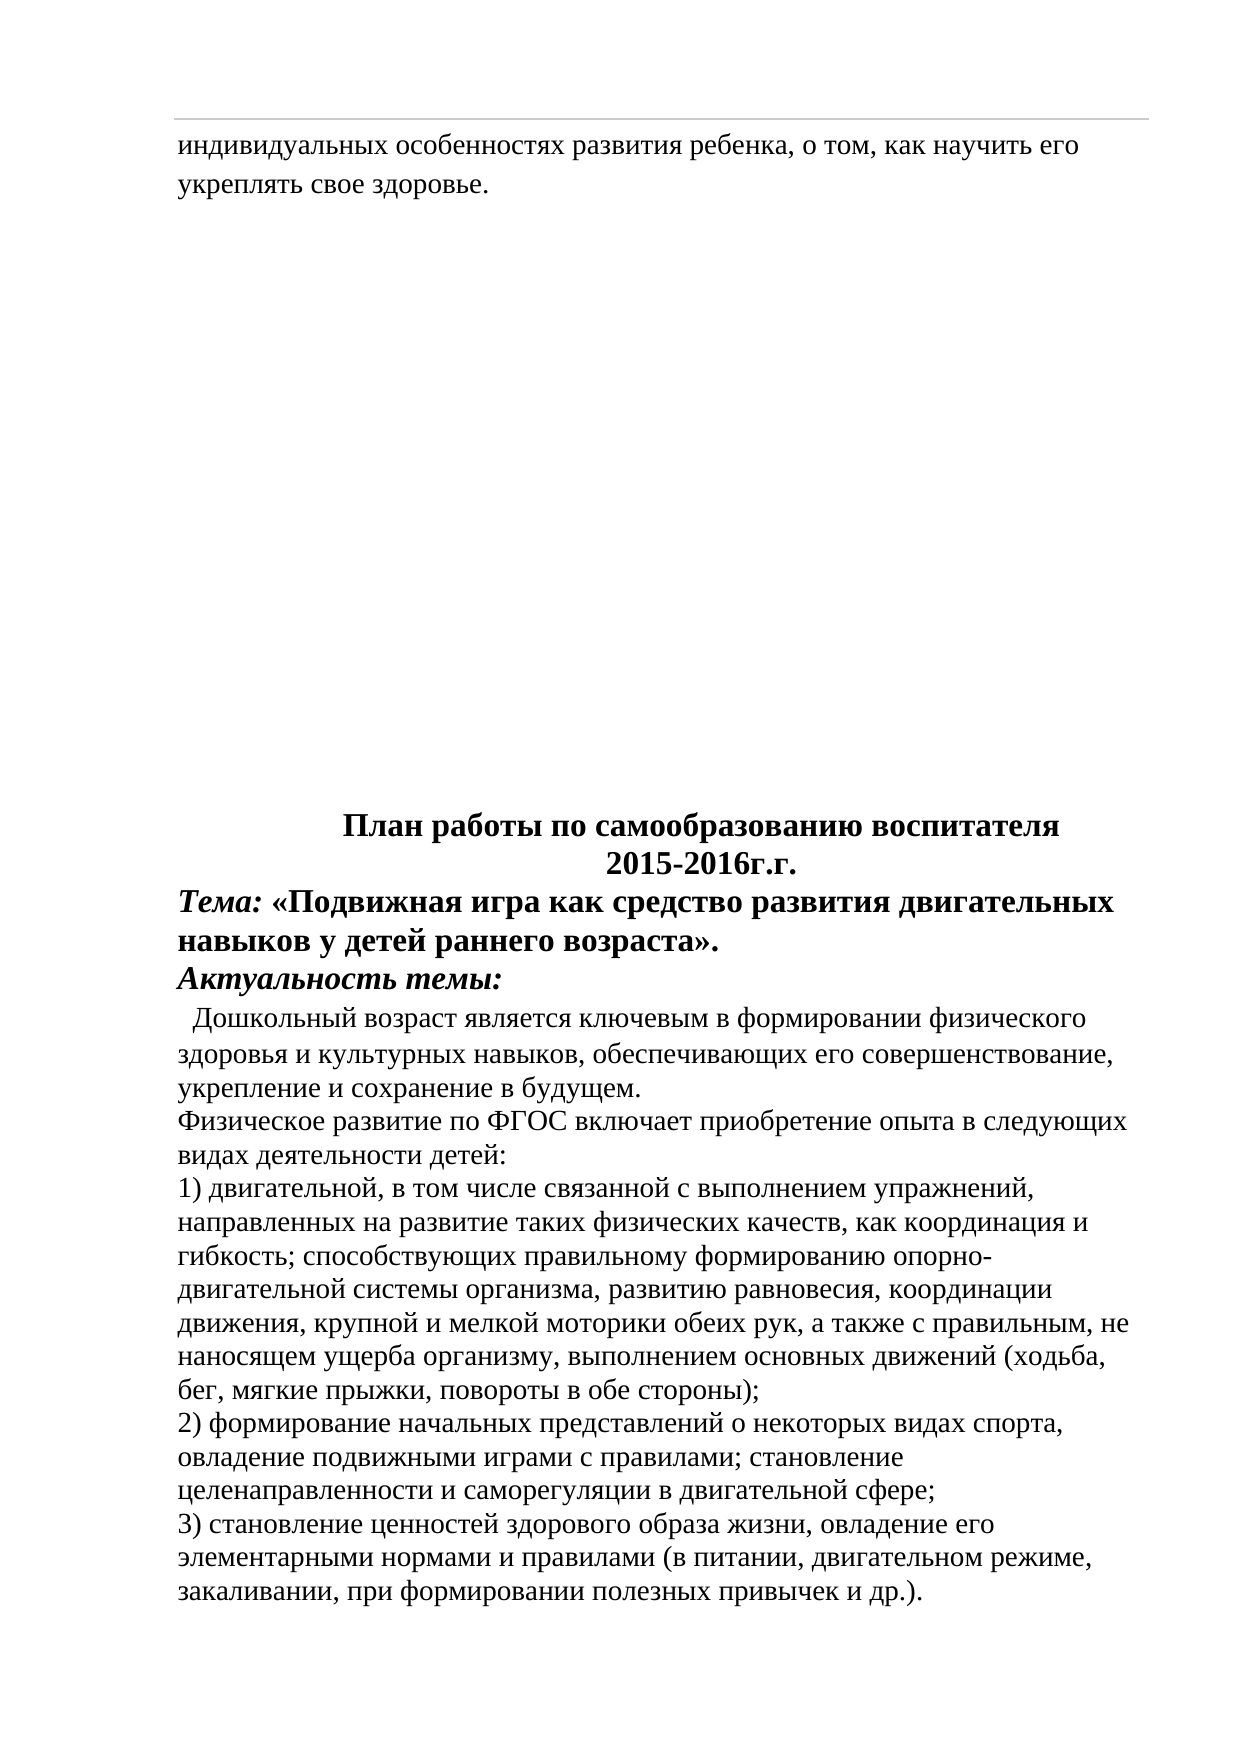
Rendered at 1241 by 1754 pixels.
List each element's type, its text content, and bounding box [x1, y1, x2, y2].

text Дошкольный возраст является ключевым в формировании физического здоровья и культурных навыков, обеспечивающих его совершенствование, укрепление и сохранение в будущем. [177, 997, 1152, 1103]
text 2) формирование начальных представлений о некоторых видах спорта, овладение подвижными играми с правилами; становление целенаправленности и саморегуляции в двигательной сфере; [177, 1405, 1152, 1506]
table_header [174, 120, 1148, 211]
text 1) двигательной, в том числе связанной с выполнением упражнений, направленных на развитие таких физических качеств, как координация и гибкость; способствующих правильному формированию опорно-двигательной системы организма, развитию равновесия, координации движения, крупной и мелкой моторики обеих рук, а также с правильным, не наносящем ущерба организму, выполнением основных движений (ходьба, бег, мягкие прыжки, повороты в обе стороны); [177, 1171, 1152, 1405]
text Тема: «Подвижная игра как средство развития двигательных навыков у детей раннего возраста». [177, 882, 1152, 958]
text План работы по самообразованию воспитателя [177, 805, 1152, 843]
text 3) становление ценностей здорового образа жизни, овладение его элементарными нормами и правилами (в питании, двигательном режиме, закаливании, при формировании полезных привычек и др.). [177, 1506, 1152, 1607]
text Физическое развитие по ФГОС включает приобретение опыта в следующих видах деятельности детей: [177, 1103, 1152, 1171]
text 2015-2016г.г. [177, 843, 1152, 882]
text Актуальность темы: [177, 958, 1152, 997]
